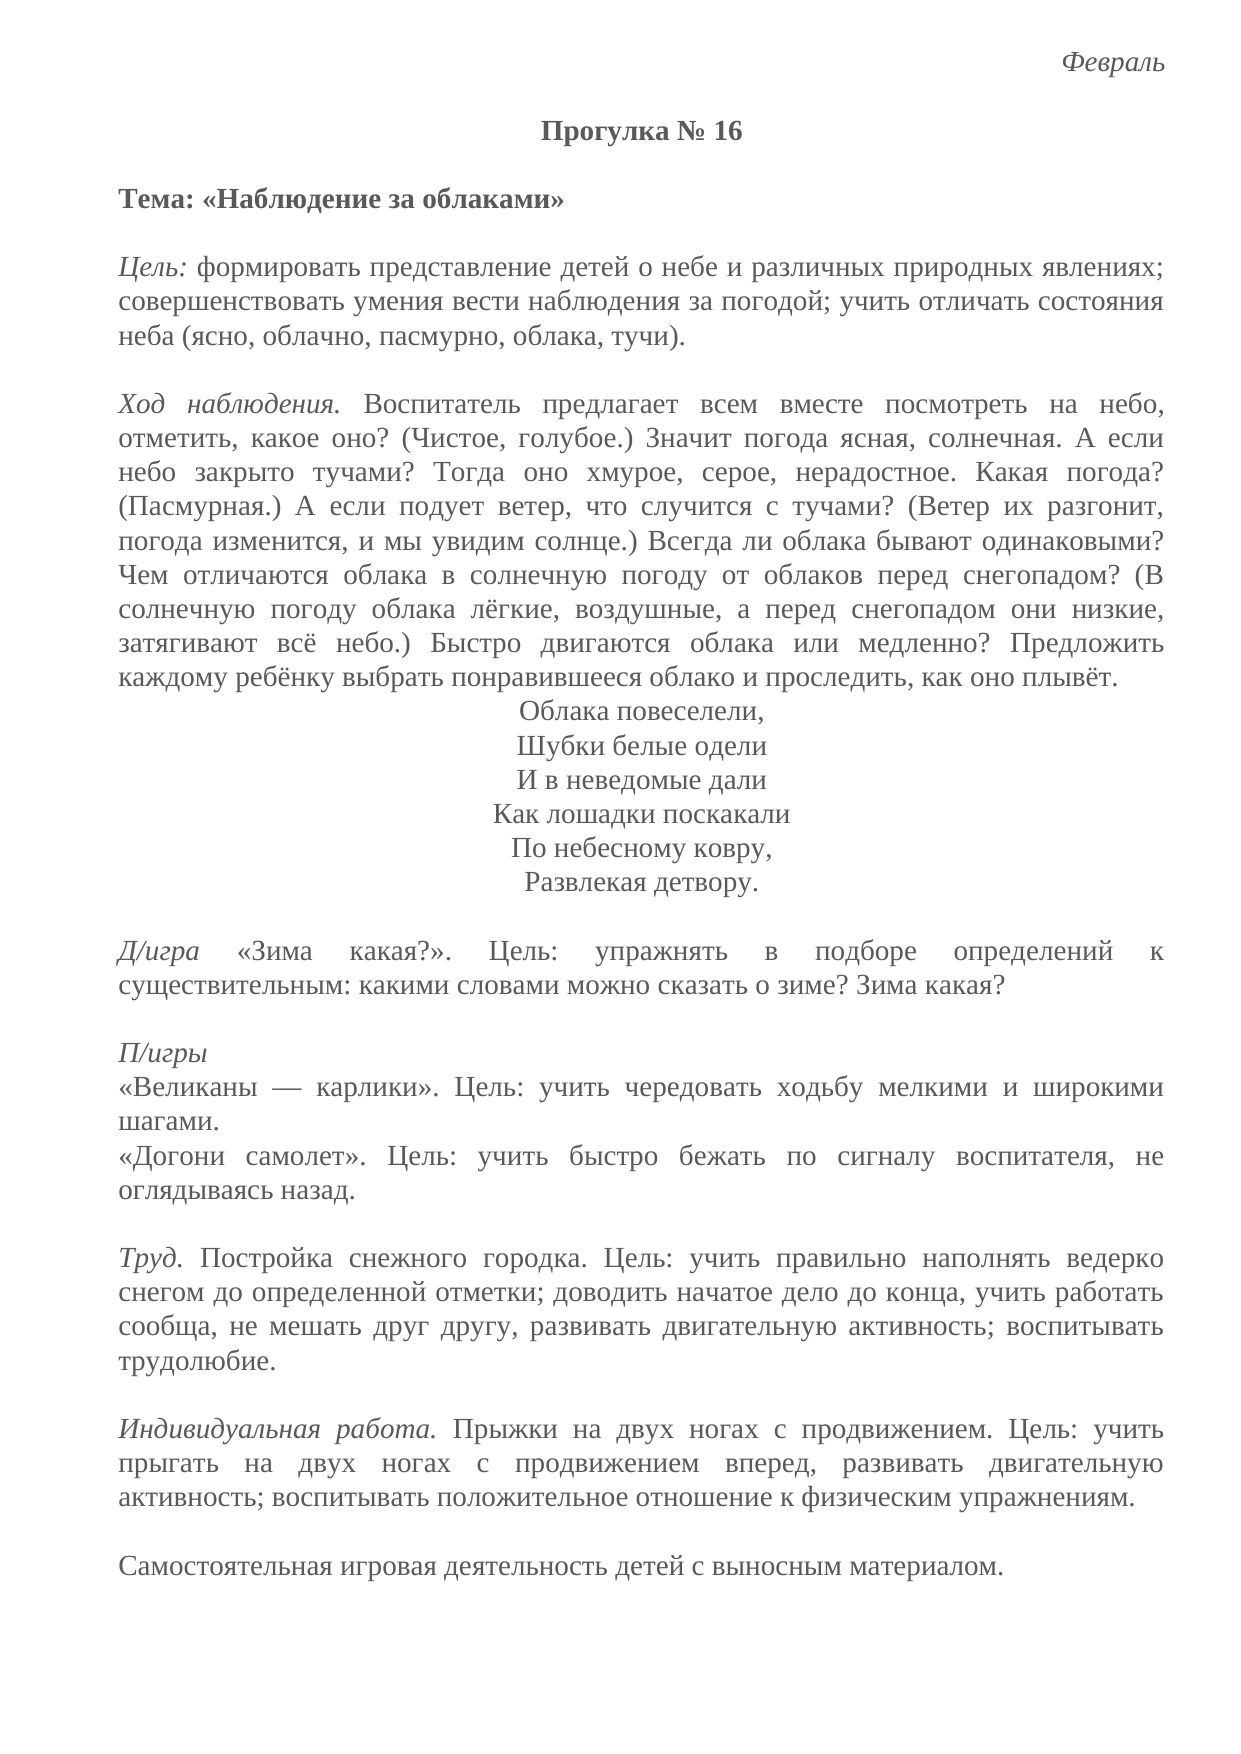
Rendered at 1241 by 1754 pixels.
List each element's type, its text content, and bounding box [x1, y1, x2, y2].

text Шубки белые одели [118, 727, 1165, 761]
text Труд. Постройка снежного городка. Цель: учить правильно наполнять ведерко снегом до определенной отметки; доводить начатое дело до конца, учить работать сообща, не мешать друг другу, развивать двигательную активность; воспитывать трудолюбие. [118, 1239, 1165, 1376]
text И в неведомые дали [118, 761, 1165, 795]
text Развлекая детвору. [118, 864, 1165, 898]
text Февраль [118, 44, 1165, 78]
text Прогулка № 16 [118, 112, 1165, 146]
text Цель: формировать представление детей о небе и различных природных явлениях; совершенствовать умения вести наблюдения за погодой; учить отличать состояния неба (ясно, облачно, пасмурно, облака, тучи). [118, 249, 1165, 351]
text «Великаны — карлики». Цель: учить чередовать ходьбу мелкими и широкими шагами. [118, 1069, 1165, 1137]
text «Догони самолет». Цель: учить быстро бежать по сигналу воспитателя, не оглядываясь назад. [118, 1137, 1165, 1205]
text Облака повеселели, [118, 693, 1165, 727]
text Как лошадки поскакали [118, 795, 1165, 829]
text Д/игра «Зима какая?». Цель: упражнять в подборе определений к существительным: какими словами можно сказать о зиме? Зима какая? [118, 932, 1165, 1000]
text Индивидуальная работа. Прыжки на двух ногах с продвижением. Цель: учить прыгать на двух ногах с продвижением вперед, развивать двигательную активность; воспитывать положительное отношение к физическим упражнениям. [118, 1410, 1165, 1513]
text П/игры [118, 1034, 1165, 1069]
text Тема: «Наблюдение за облаками» [118, 180, 1165, 214]
text По небесному ковру, [118, 829, 1165, 864]
text Самостоятельная игровая деятельность детей с выносным материалом. [118, 1547, 1165, 1581]
text Ход наблюдения. Воспитатель предлагает всем вместе посмотреть на небо, отметить, какое оно? (Чистое, голубое.) Значит погода ясная, солнечная. А если небо закрыто тучами? Тогда оно хмурое, серое, нерадостное. Какая погода? (Пасмурная.) А если подует ветер, что случится с тучами? (Ветер их разгонит, погода изменится, и мы увидим солнце.) Всегда ли облака бывают одинаковыми? Чем отличаются облака в солнечную погоду от облаков перед снегопадом? (В солнечную погоду облака лёгкие, воздушные, а перед снегопадом они низкие, затягивают всё небо.) Быстро двигаются облака или медленно? Предложить каждому ребёнку выбрать понравившееся облако и проследить, как оно плывёт. [118, 385, 1165, 693]
